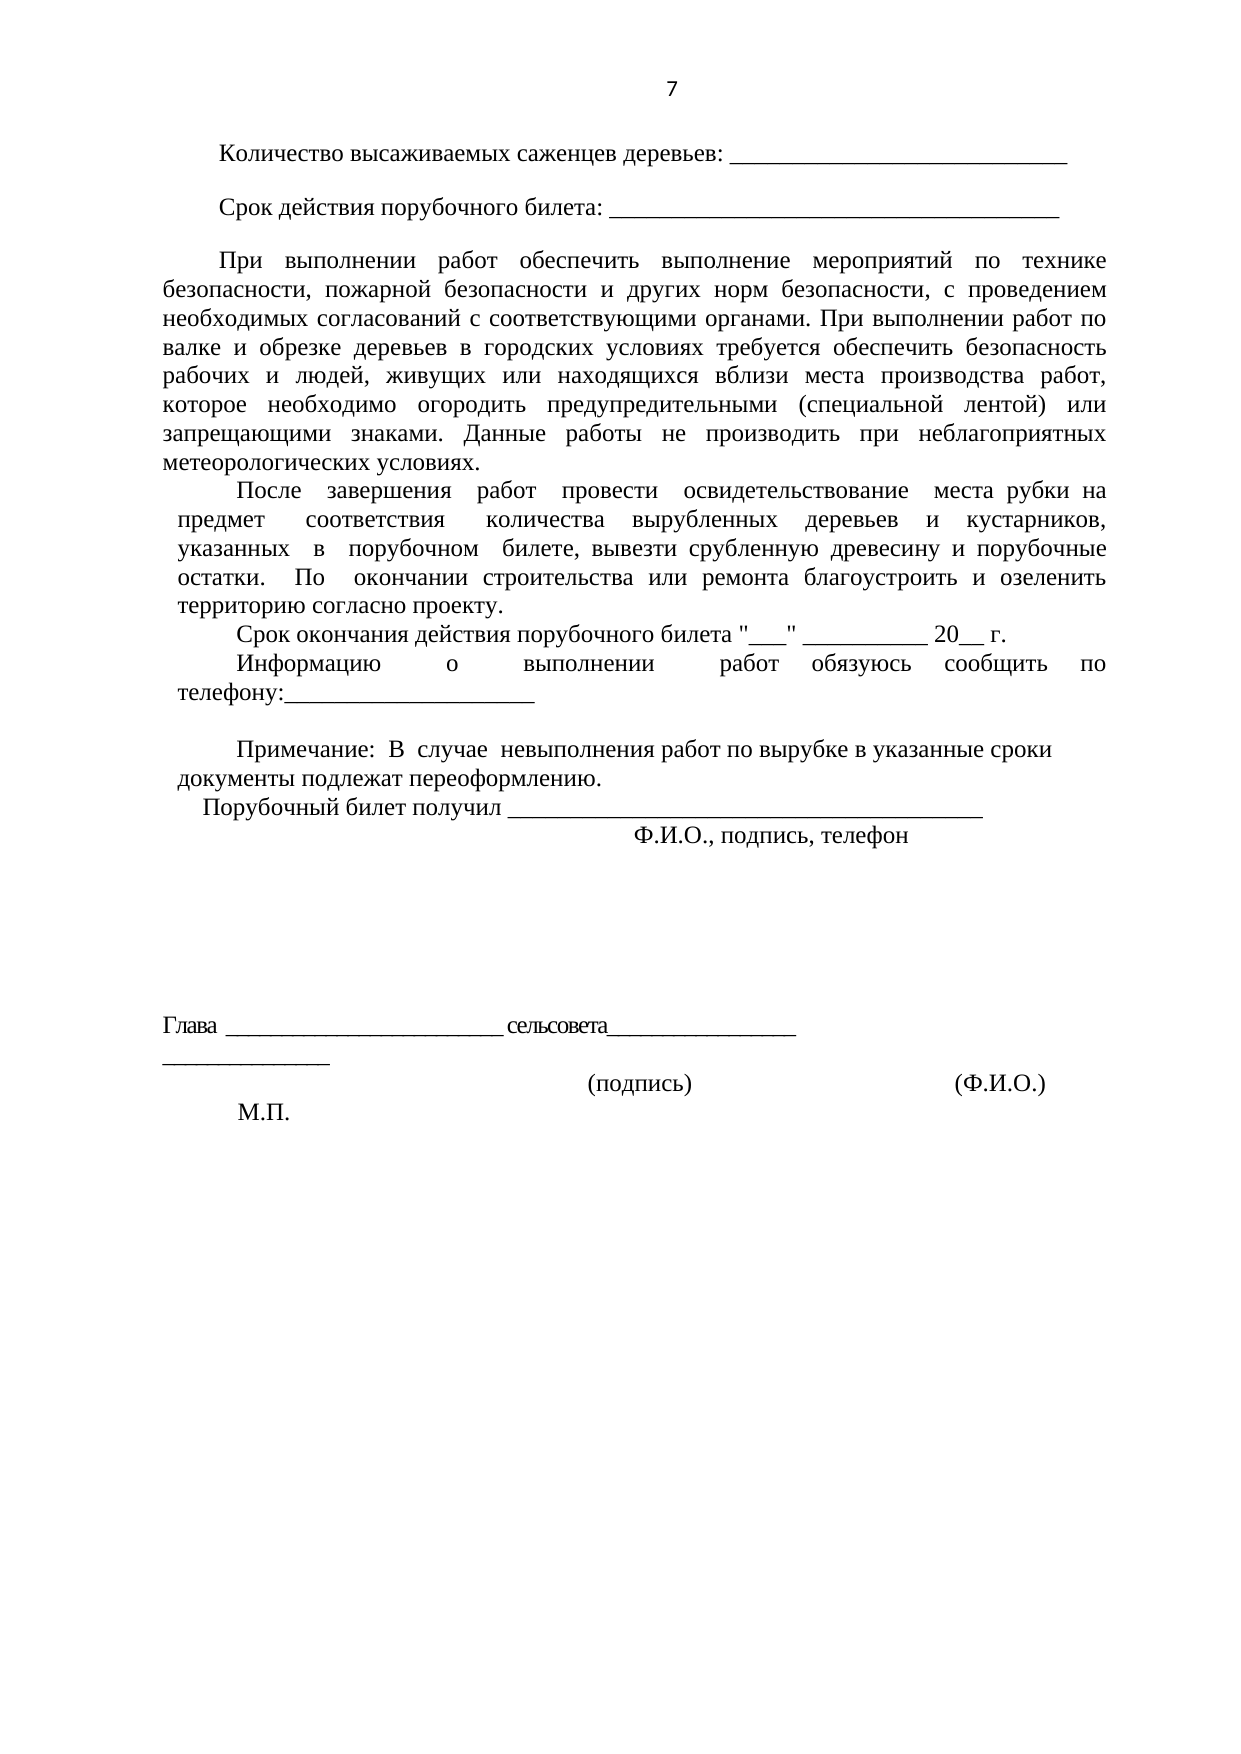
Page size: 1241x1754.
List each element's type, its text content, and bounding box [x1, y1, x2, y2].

text М.П. [162, 1097, 1107, 1125]
text документы подлежат переоформлению. [177, 763, 1107, 792]
text Количество высаживаемых саженцев деревьев: ___________________________ [162, 138, 1107, 167]
text После завершения работ провести освидетельствование места рубки на предмет соответствия количества вырубленных деревьев и кустарников, указанных в порубочном билете, вывезти срубленную древесину и порубочные остатки. По окончании строительства или ремонта благоустроить и озеленить территорию согласно проекту. [177, 475, 1107, 619]
text Срок действия порубочного билета: ____________________________________ [162, 192, 1107, 220]
text При выполнении работ обеспечить выполнение мероприятий по технике безопасности, пожарной безопасности и других норм безопасности, с проведением необходимых согласований с соответствующими органами. При выполнении работ по валке и обрезке деревьев в городских условиях требуется обеспечить безопасность рабочих и людей, живущих или находящихся вблизи места производства работ, которое необходимо огородить предупредительными (специальной лентой) или запрещающими знаками. Данные работы не производить при неблагоприятных метеорологических условиях. [162, 245, 1107, 475]
text Ф.И.О., подпись, телефон [177, 820, 1107, 849]
text Порубочный билет получил ______________________________________ [177, 792, 1107, 820]
text (подпись) (Ф.И.О.) [162, 1068, 1107, 1097]
text Глава _________________________ сельсовета_________________ _______________ [162, 1010, 1107, 1068]
text Примечание: В случае невыполнения работ по вырубке в указанные сроки [177, 734, 1107, 763]
text Информацию о выполнении работ обязуюсь сообщить по телефону:____________________ [177, 648, 1107, 705]
text Срок окончания действия порубочного билета "___" __________ 20__ г. [177, 619, 1107, 648]
